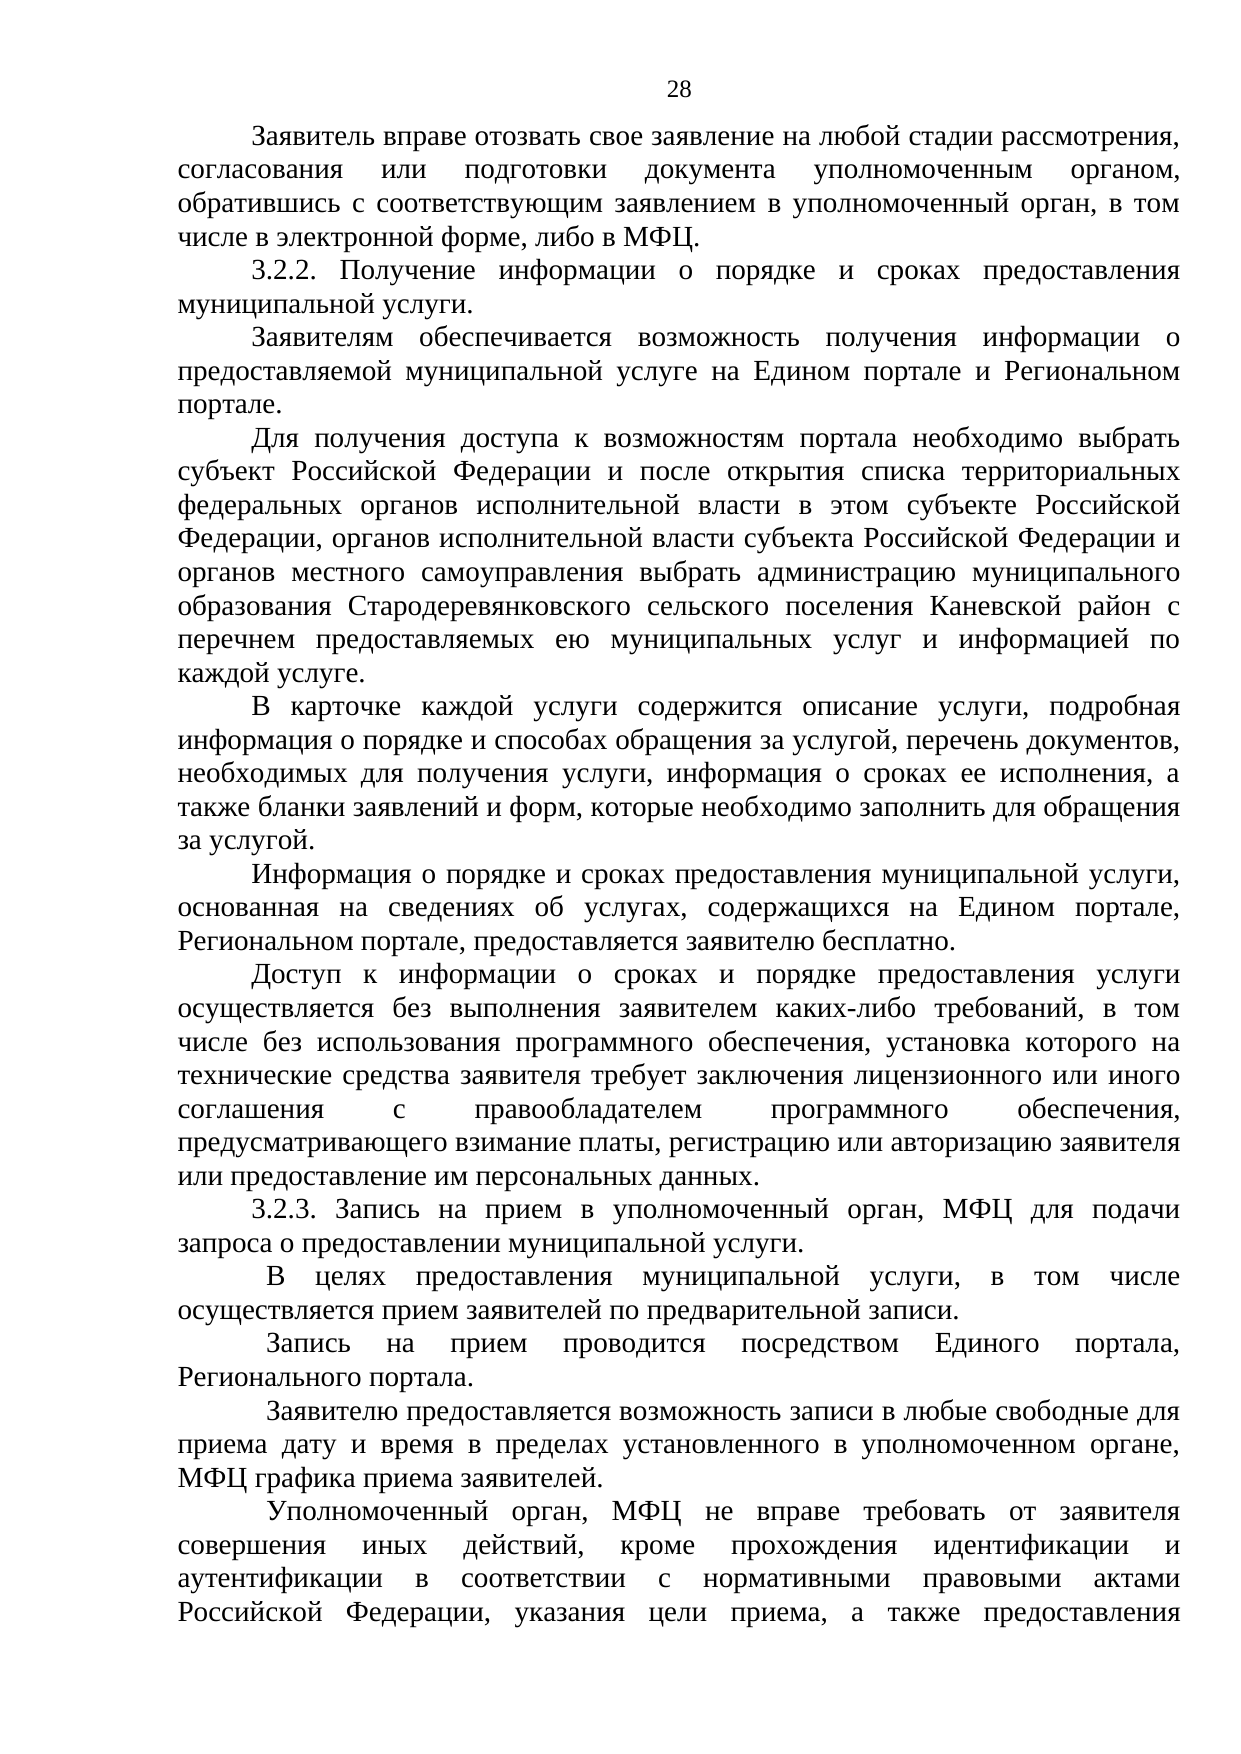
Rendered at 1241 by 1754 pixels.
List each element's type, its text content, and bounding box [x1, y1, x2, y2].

text Доступ к информации о сроках и порядке предоставления услуги осуществляется без выполнения заявителем каких-либо требований, в том числе без использования программного обеспечения, установка которого на технические средства заявителя требует заключения лицензионного или иного соглашения с правообладателем программного обеспечения, предусматривающего взимание платы, регистрацию или авторизацию заявителя или предоставление им персональных данных. [177, 957, 1181, 1191]
text Заявителям обеспечивается возможность получения информации о предоставляемой муниципальной услуге на Едином портале и Региональном портале. [177, 319, 1181, 420]
text Запись на прием проводится посредством Единого портала, Регионального портала. [177, 1326, 1181, 1393]
text Заявитель вправе отозвать свое заявление на любой стадии рассмотрения, согласования или подготовки документа уполномоченным органом, обратившись с соответствующим заявлением в уполномоченный орган, в том числе в электронной форме, либо в МФЦ. [177, 118, 1181, 252]
text Заявителю предоставляется возможность записи в любые свободные для приема дату и время в пределах установленного в уполномоченном органе, МФЦ графика приема заявителей. [177, 1393, 1181, 1493]
text 3.2.3. Запись на прием в уполномоченный орган, МФЦ для подачи запроса о предоставлении муниципальной услуги. [177, 1191, 1181, 1258]
text Информация о порядке и сроках предоставления муниципальной услуги, основанная на сведениях об услугах, содержащихся на Едином портале, Региональном портале, предоставляется заявителю бесплатно. [177, 856, 1181, 957]
text В карточке каждой услуги содержится описание услуги, подробная информация о порядке и способах обращения за услугой, перечень документов, необходимых для получения услуги, информация о сроках ее исполнения, а также бланки заявлений и форм, которые необходимо заполнить для обращения за услугой. [177, 688, 1181, 856]
text Для получения доступа к возможностям портала необходимо выбрать субъект Российской Федерации и после открытия списка территориальных федеральных органов исполнительной власти в этом субъекте Российской Федерации, органов исполнительной власти субъекта Российской Федерации и органов местного самоуправления выбрать администрацию муниципального образования Стародеревянковского сельского поселения Каневской район с перечнем предоставляемых ею муниципальных услуг и информацией по каждой услуге. [177, 420, 1181, 688]
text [177, 1493, 1181, 1627]
text В целях предоставления муниципальной услуги, в том числе осуществляется прием заявителей по предварительной записи. [177, 1258, 1181, 1326]
text 3.2.2. Получение информации о порядке и сроках предоставления муниципальной услуги. [177, 252, 1181, 319]
